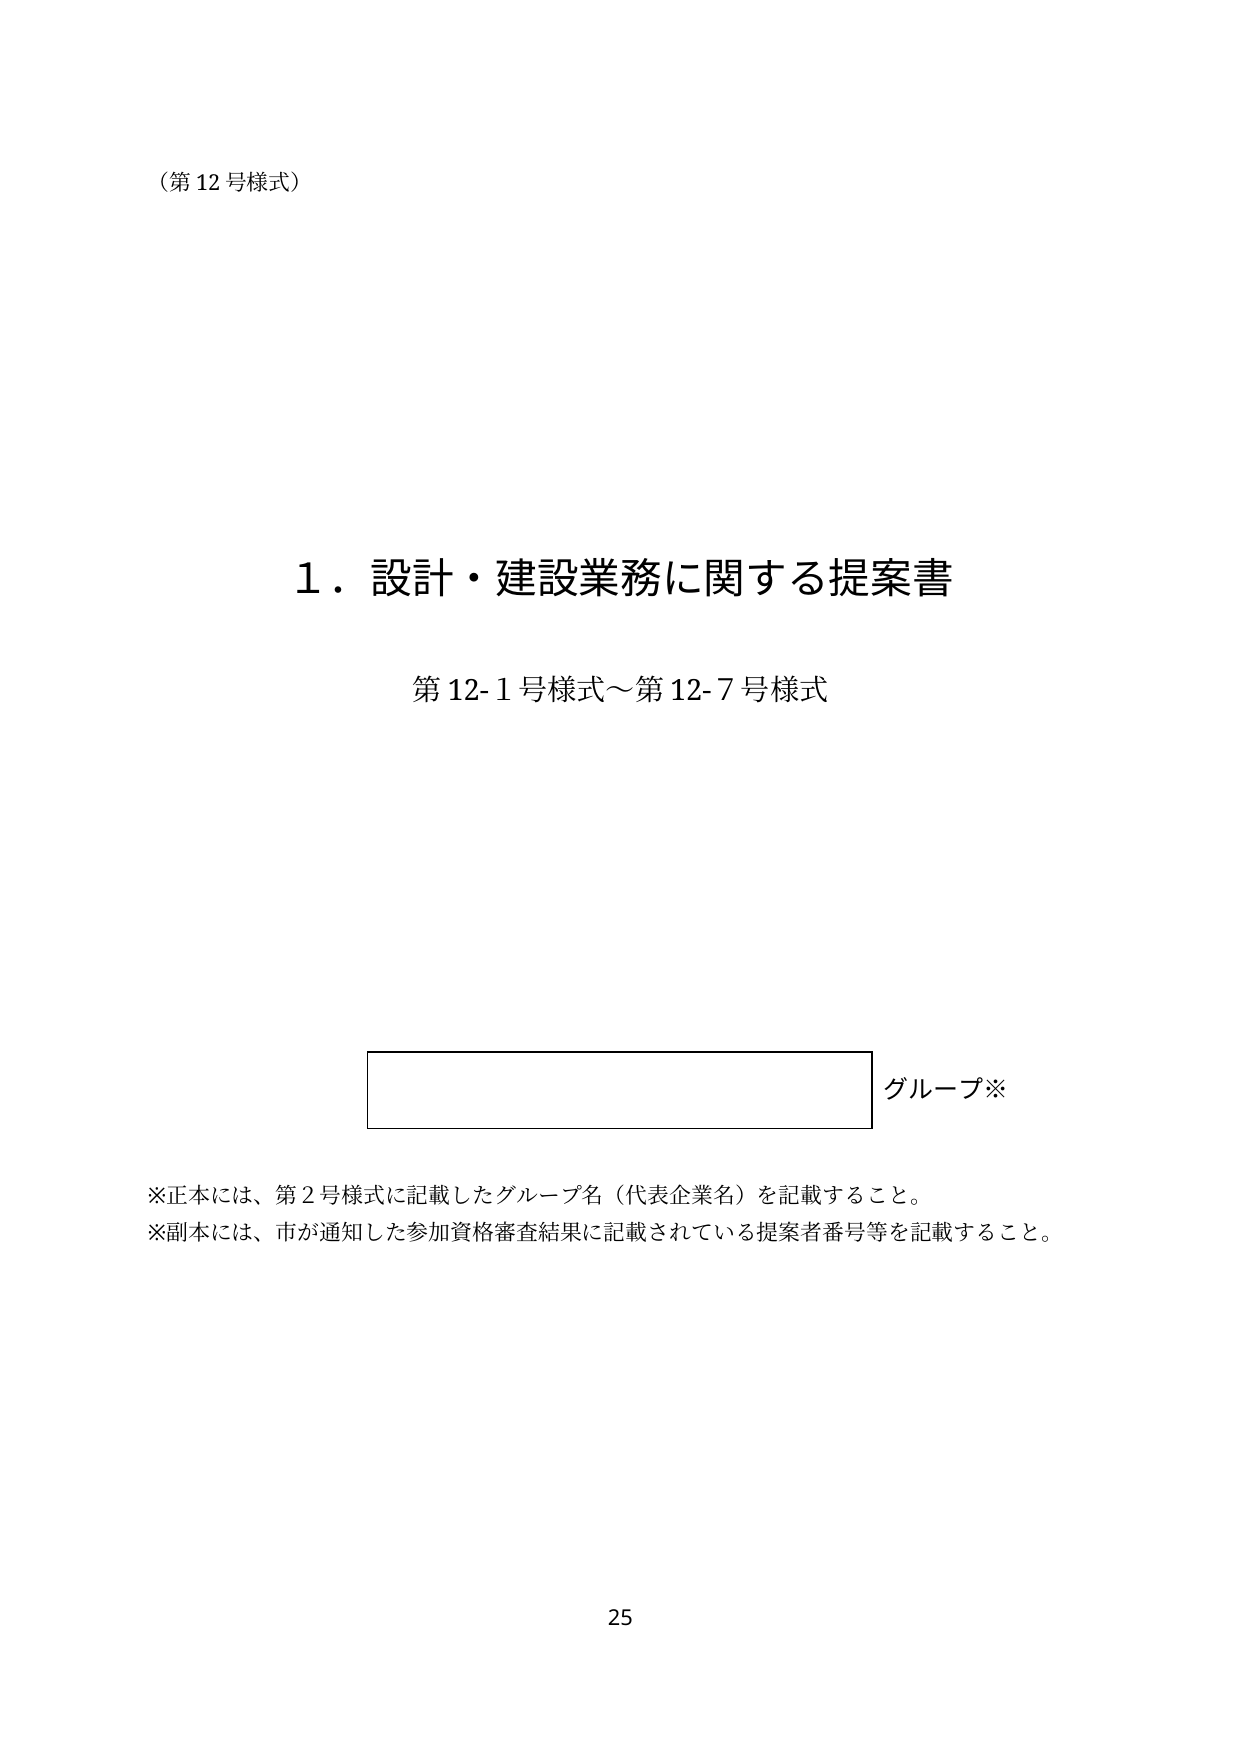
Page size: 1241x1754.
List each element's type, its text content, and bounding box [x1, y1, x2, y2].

text ※副本には、市が通知した参加資格審査結果に記載されている提案者番号等を記載すること。 [148, 1212, 1092, 1250]
text ※正本には、第２号様式に記載したグループ名（代表企業名）を記載すること。 [148, 1175, 1092, 1212]
text １．設計・建設業務に関する提案書 [148, 537, 1092, 612]
text （第12号様式） [148, 162, 1092, 200]
text 第12-１号様式～第12-７号様式 [148, 650, 1092, 725]
